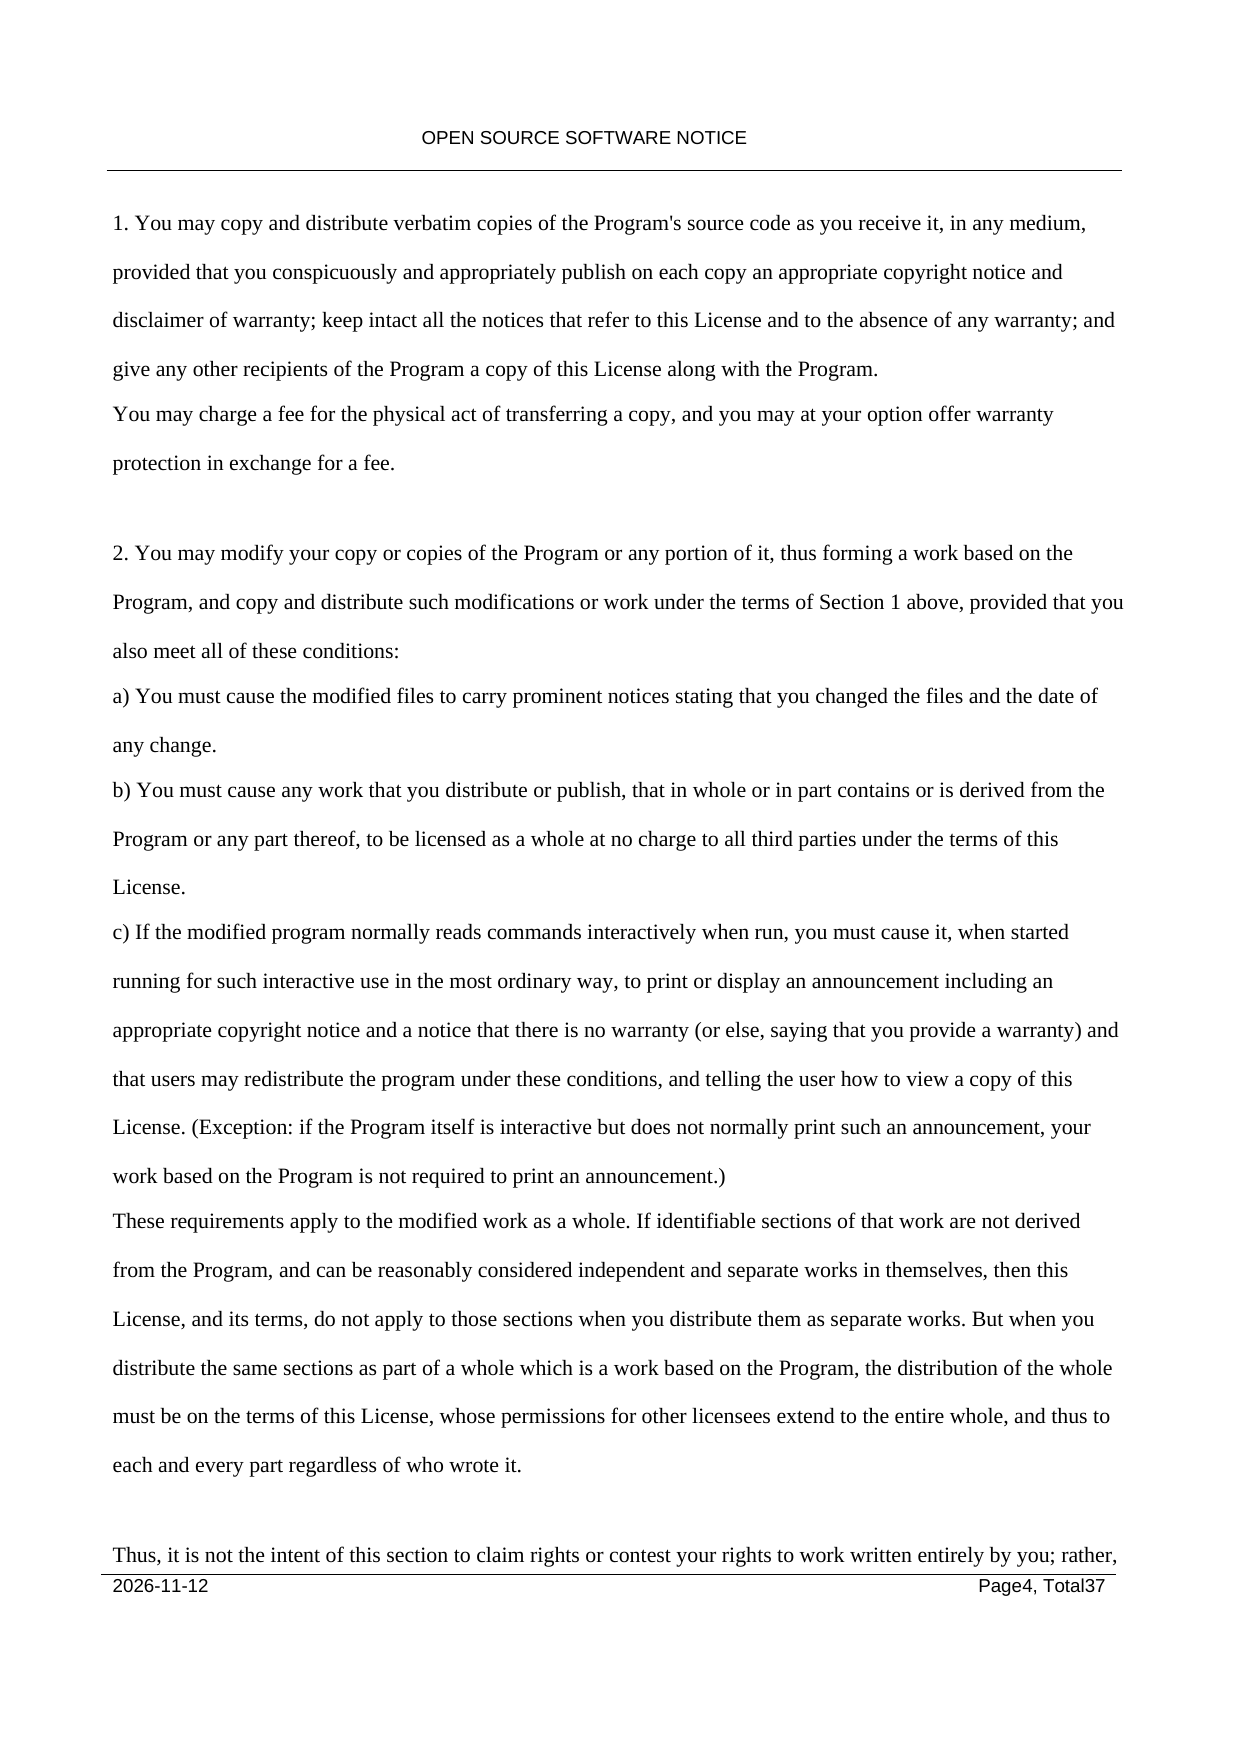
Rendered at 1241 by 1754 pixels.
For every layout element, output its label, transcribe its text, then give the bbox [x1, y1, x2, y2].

text 2. You may modify your copy or copies of the Program or any portion of it, thus forming a work based on the Program, and copy and distribute such modifications or work under the terms of Section 1 above, provided that you also meet all of these conditions: [112, 537, 1128, 667]
text You may charge a fee for the physical act of transferring a copy, and you may at your option offer warranty protection in exchange for a fee. [112, 398, 1128, 479]
text b) You must cause any work that you distribute or publish, that in whole or in part contains or is derived from the Program or any part thereof, to be licensed as a whole at no charge to all third parties under the terms of this License. [112, 773, 1128, 903]
text a) You must cause the modified files to carry prominent notices stating that you changed the files and the date of any change. [112, 679, 1128, 761]
text These requirements apply to the modified work as a whole. If identifiable sections of that work are not derived from the Program, and can be reasonably considered independent and separate works in themselves, then this License, and its terms, do not apply to those sections when you distribute them as separate works. But when you distribute the same sections as part of a whole which is a work based on the Program, the distribution of the whole must be on the terms of this License, whose permissions for other licensees extend to the entire whole, and thus to each and every part regardless of who wrote it. [112, 1204, 1128, 1481]
text c) If the modified program normally reads commands interactively when run, you must cause it, when started running for such interactive use in the most ordinary way, to print or display an announcement including an appropriate copyright notice and a notice that there is no warranty (or else, saying that you provide a warranty) and that users may redistribute the program under these conditions, and telling the user how to view a copy of this License. (Exception: if the Program itself is interactive but does not normally print such an announcement, your work based on the Program is not required to print an announcement.) [112, 916, 1128, 1192]
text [112, 1538, 1128, 1571]
text 1. You may copy and distribute verbatim copies of the Program's source code as you receive it, in any medium, provided that you conspicuously and appropriately publish on each copy an appropriate copyright notice and disclaimer of warranty; keep intact all the notices that refer to this License and to the absence of any warranty; and give any other recipients of the Program a copy of this License along with the Program. [112, 206, 1128, 385]
